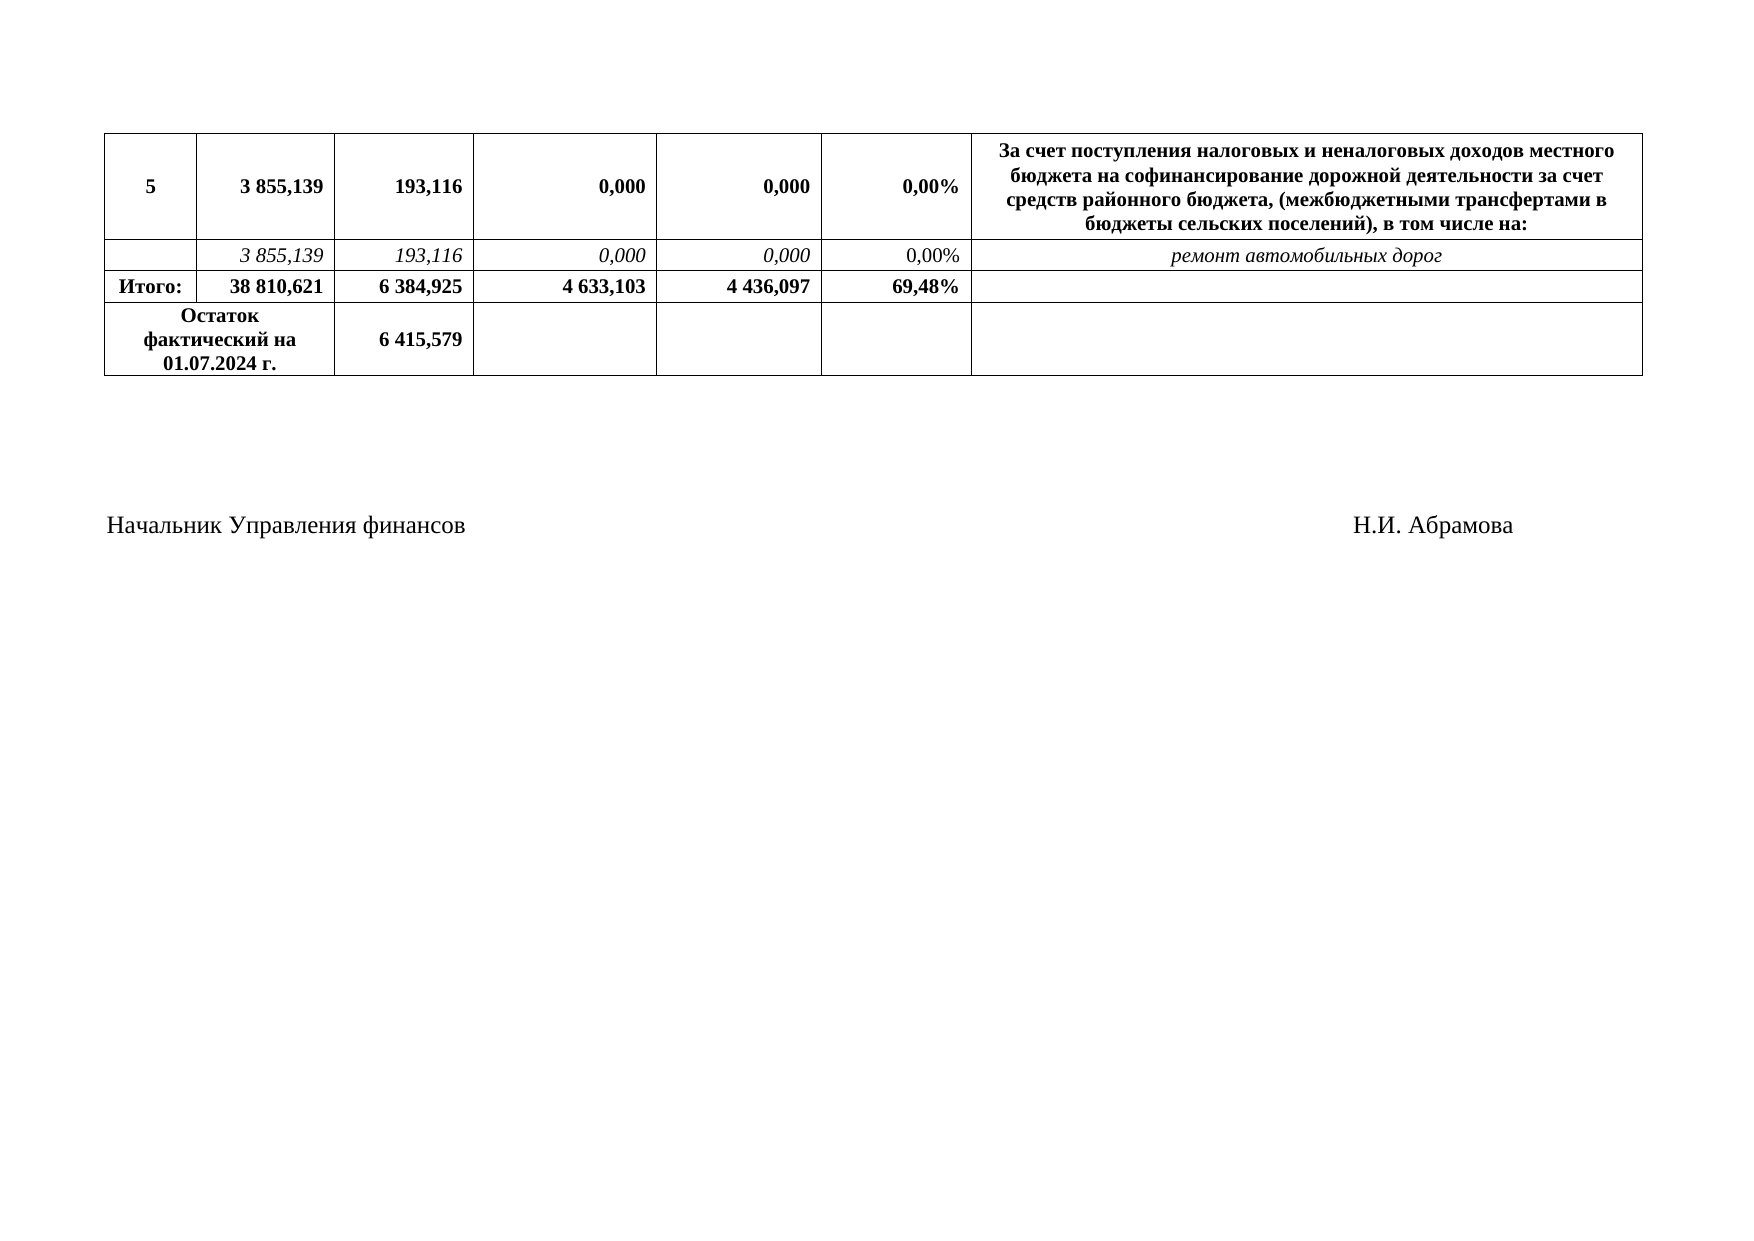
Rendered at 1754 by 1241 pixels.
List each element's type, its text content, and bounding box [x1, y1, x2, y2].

table_cell 6 384,925 [335, 271, 473, 302]
text Начальник Управления финансов Н.И. Абрамова [106, 511, 1657, 539]
table_cell 0,00% [822, 240, 971, 270]
table_cell [822, 303, 971, 375]
table_cell 38 810,621 [197, 271, 334, 302]
table_cell 0,000 [657, 240, 821, 270]
table_cell [105, 240, 196, 270]
table_cell За счет поступления налоговых и неналоговых доходов местного бюджета на софинансирование дорожной деятельности за счет средств районного бюджета, (межбюджетными трансфертами в бюджеты сельских поселений), в том числе на: [972, 134, 1642, 239]
table_cell Остаток фактический на 01.07.2024 г. [105, 303, 334, 375]
table_cell [474, 303, 656, 375]
table_cell 193,116 [335, 134, 473, 239]
table_cell Итого: [105, 271, 196, 302]
table_cell ремонт автомобильных дорог [972, 240, 1642, 270]
table_cell 193,116 [335, 240, 473, 270]
table_cell 0,000 [474, 134, 656, 239]
table_cell 0,000 [474, 240, 656, 270]
table_cell 4 633,103 [474, 271, 656, 302]
table_cell 4 436,097 [657, 271, 821, 302]
table_cell 5 [105, 134, 196, 239]
table_cell [657, 303, 821, 375]
table_cell 3 855,139 [197, 240, 334, 270]
table_cell 0,000 [657, 134, 821, 239]
table_cell [972, 271, 1642, 302]
table_cell 3 855,139 [197, 134, 334, 239]
table_cell 6 415,579 [335, 303, 473, 375]
table_cell 69,48% [822, 271, 971, 302]
table_cell [972, 303, 1642, 375]
table_cell 0,00% [822, 134, 971, 239]
